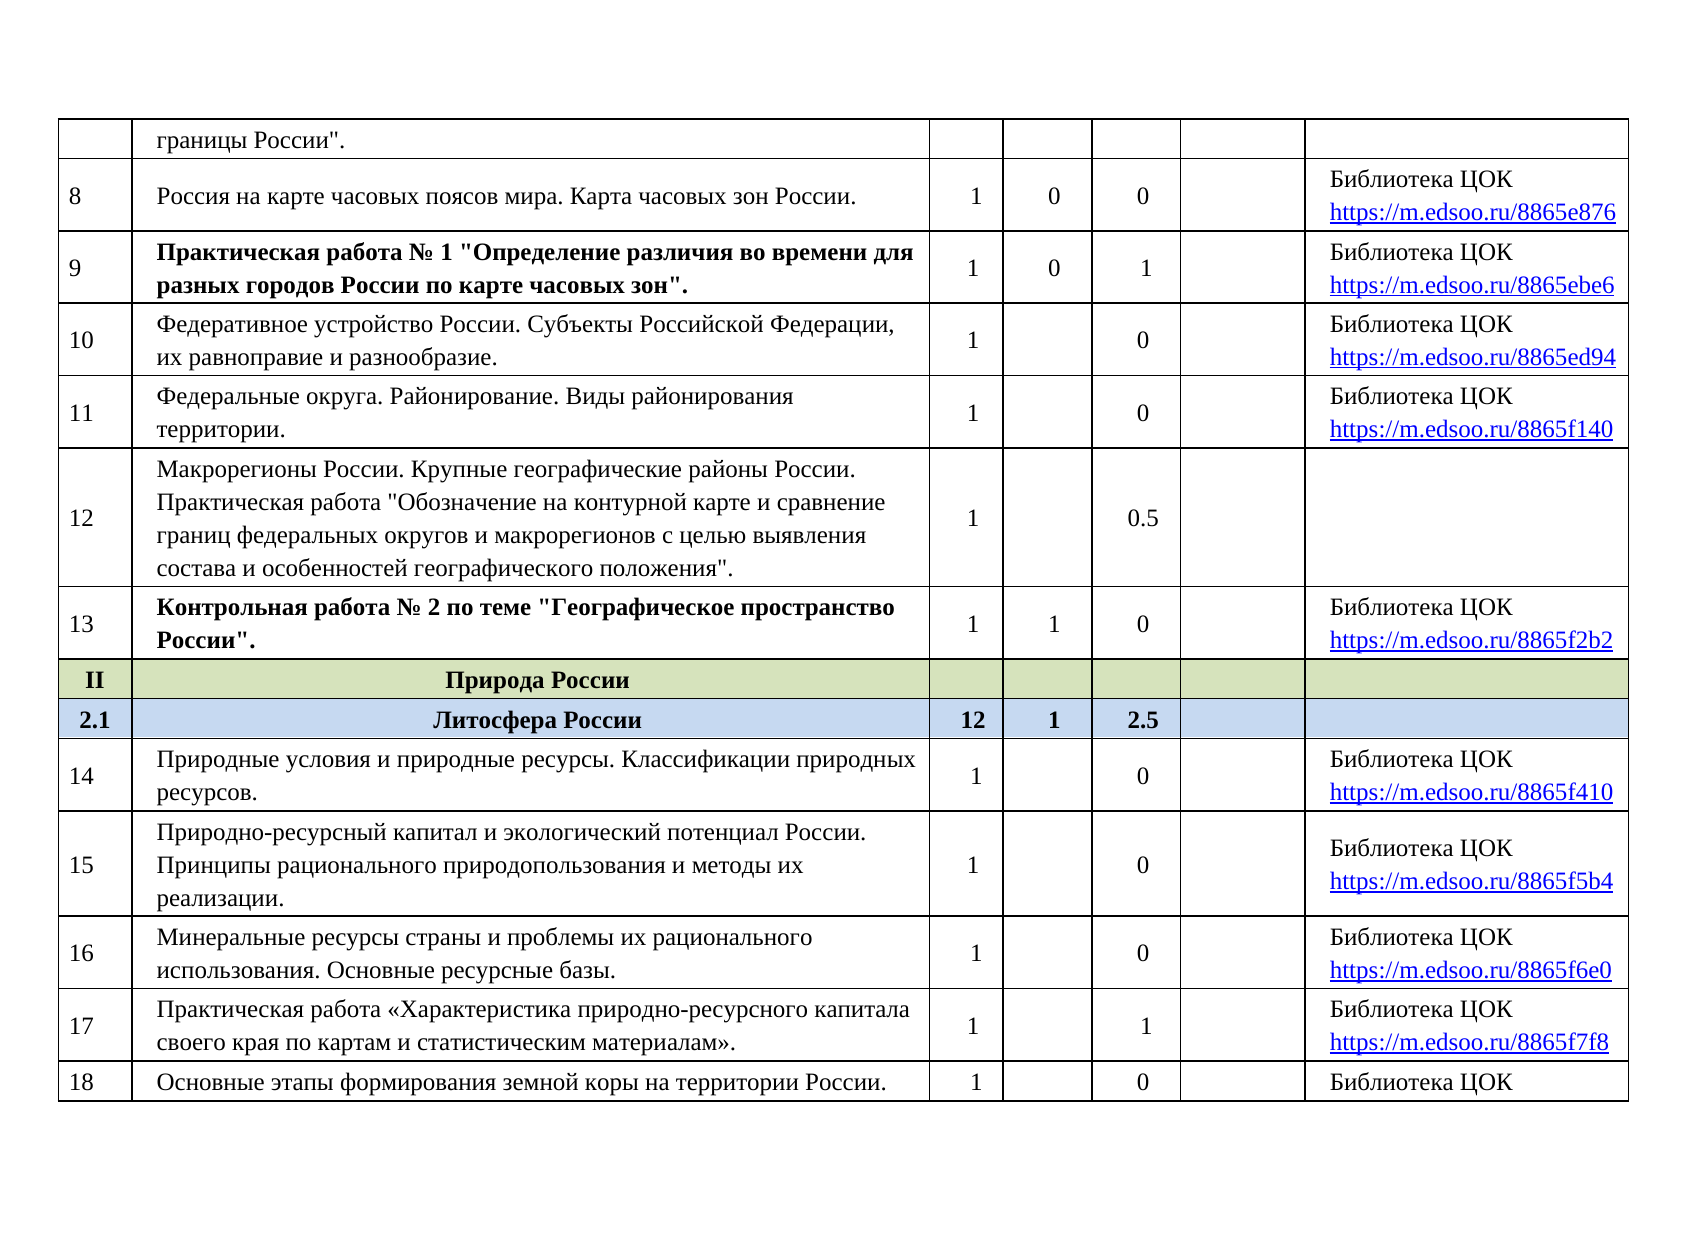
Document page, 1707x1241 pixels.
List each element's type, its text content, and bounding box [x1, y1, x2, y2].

table_cell [1004, 1062, 1091, 1100]
table_cell [1004, 304, 1091, 375]
table_cell Природа России [133, 660, 929, 698]
table_cell [1004, 660, 1091, 698]
table_cell 10 [59, 304, 131, 375]
table_cell Библиотека ЦОК https://m.edsoo.ru/8865f140 [1306, 376, 1628, 447]
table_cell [133, 120, 929, 157]
table_cell 1 [930, 917, 1002, 988]
table_cell [1181, 1062, 1304, 1100]
table_cell Библиотека ЦОК https://m.edsoo.ru/8865f2b2 [1306, 587, 1628, 658]
table_cell 0 [1093, 812, 1180, 915]
table_cell 13 [59, 587, 131, 658]
table_cell [1306, 699, 1628, 737]
table_cell Литосфера России [133, 699, 929, 737]
table_cell Природно-ресурсный капитал и экологический потенциал России. Принципы рационального природопользования и методы их реализации. [133, 812, 929, 915]
table_cell 15 [59, 812, 131, 915]
table_cell 0 [1004, 159, 1091, 230]
table_cell [1306, 660, 1628, 698]
table_cell Макрорегионы России. Крупные географические районы России. Практическая работа "Обозначение на контурной карте и сравнение границ федеральных округов и макрорегионов с целью выявления состава и особенностей географического положения". [133, 449, 929, 586]
table_cell Практическая работа «Характеристика природно-ресурсного капитала своего края по картам и статистическим материалам». [133, 989, 929, 1060]
table_cell [930, 660, 1002, 698]
table_cell 7 [59, 120, 131, 157]
table_cell 2.5 [1093, 699, 1180, 737]
table_cell 16 [59, 917, 131, 988]
table_cell Россия на карте часовых поясов мира. Карта часовых зон России. [133, 159, 929, 230]
table_cell 1 [930, 449, 1002, 586]
table_cell 11 [59, 376, 131, 447]
table_cell 0 [1093, 587, 1180, 658]
table_cell [1306, 120, 1628, 157]
table_cell Библиотека ЦОК https://m.edsoo.ru/8865ed94 [1306, 304, 1628, 375]
table_cell 0 [1093, 739, 1180, 810]
table_cell 2.1 [59, 699, 131, 737]
table_cell [1181, 989, 1304, 1060]
table_cell [1004, 739, 1091, 810]
table_cell [1004, 989, 1091, 1060]
table_cell Практическая работа № 1 "Определение различия во времени для разных городов России по карте часовых зон". [133, 232, 929, 302]
table_cell 0 [1093, 120, 1180, 157]
table_cell 0 [1093, 304, 1180, 375]
table_cell Библиотека ЦОК https://m.edsoo.ru/8865f7f8 [1306, 989, 1628, 1060]
table_cell 18 [59, 1062, 131, 1100]
table_cell Библиотека ЦОК https://m.edsoo.ru/8865f5b4 [1306, 812, 1628, 915]
table_cell [1004, 812, 1091, 915]
table_cell 1 [930, 159, 1002, 230]
table_cell [1181, 812, 1304, 915]
table_cell 0.5 [1093, 449, 1180, 586]
table_cell 0 [1093, 376, 1180, 447]
table_cell 1 [930, 376, 1002, 447]
table_cell [1181, 232, 1304, 302]
table_cell [1181, 917, 1304, 988]
table_cell 17 [59, 989, 131, 1060]
table_cell [1093, 660, 1180, 698]
table_cell [1181, 159, 1304, 230]
table_cell [1181, 587, 1304, 658]
table_cell [1004, 449, 1091, 586]
table_cell [1181, 699, 1304, 737]
table_cell 14 [59, 739, 131, 810]
table_cell [1004, 917, 1091, 988]
table_cell 1 [1093, 989, 1180, 1060]
table_cell 1 [1004, 699, 1091, 737]
table_cell 1 [1093, 232, 1180, 302]
table_cell 1 [930, 304, 1002, 375]
table_cell 8 [59, 159, 131, 230]
table_cell 1 [930, 120, 1002, 157]
table_cell Федеральные округа. Районирование. Виды районирования территории. [133, 376, 929, 447]
table_cell [1181, 660, 1304, 698]
table_cell [1181, 376, 1304, 447]
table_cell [1306, 1062, 1628, 1100]
table_cell 0 [1093, 917, 1180, 988]
table_cell II [59, 660, 131, 698]
table_cell 0 [1004, 232, 1091, 302]
table_cell Контрольная работа № 2 по теме "Географическое пространство России". [133, 587, 929, 658]
table_cell 1 [930, 989, 1002, 1060]
table_cell Библиотека ЦОК https://m.edsoo.ru/8865f6e0 [1306, 917, 1628, 988]
table_cell Библиотека ЦОК https://m.edsoo.ru/8865ebe6 [1306, 232, 1628, 302]
table_cell [1004, 376, 1091, 447]
table_cell [1181, 304, 1304, 375]
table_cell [133, 1062, 929, 1100]
table_cell 1 [930, 587, 1002, 658]
table_cell 12 [59, 449, 131, 586]
table_cell Библиотека ЦОК https://m.edsoo.ru/8865f410 [1306, 739, 1628, 810]
table_cell 0 [1004, 120, 1091, 157]
table_cell 0 [1093, 159, 1180, 230]
table_cell 1 [930, 739, 1002, 810]
table_cell 9 [59, 232, 131, 302]
table_cell [1181, 120, 1304, 157]
table_cell 0 [1093, 1062, 1180, 1100]
table_cell [1181, 449, 1304, 586]
table_cell 12 [930, 699, 1002, 737]
table_cell 1 [930, 1062, 1002, 1100]
table_cell Федеративное устройство России. Субъекты Российской Федерации, их равноправие и разнообразие. [133, 304, 929, 375]
table_cell 1 [930, 232, 1002, 302]
table_cell Библиотека ЦОК https://m.edsoo.ru/8865e876 [1306, 159, 1628, 230]
table_cell 1 [930, 812, 1002, 915]
table_cell Минеральные ресурсы страны и проблемы их рационального использования. Основные ресурсные базы. [133, 917, 929, 988]
table_cell Природные условия и природные ресурсы. Классификации природных ресурсов. [133, 739, 929, 810]
table_cell [1181, 739, 1304, 810]
table_cell 1 [1004, 587, 1091, 658]
table_cell [1306, 449, 1628, 586]
